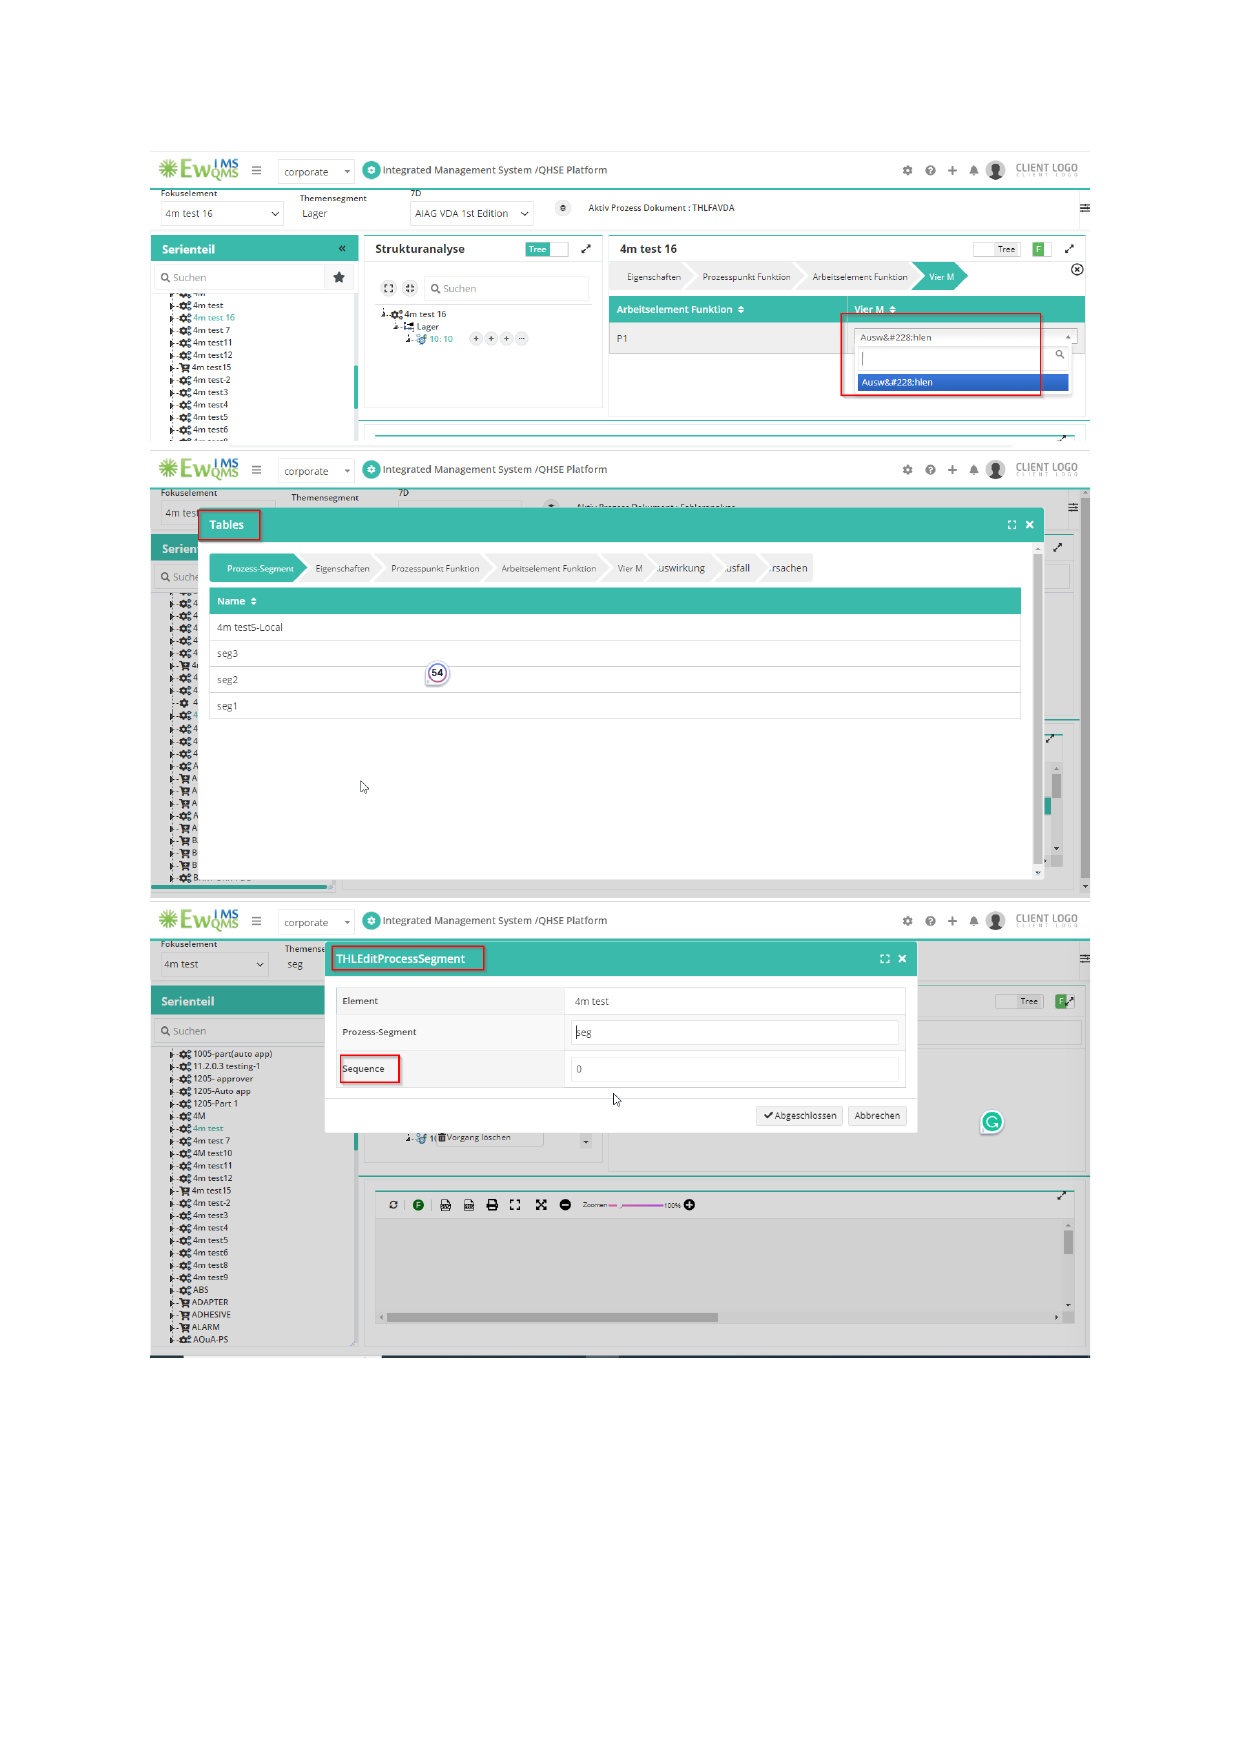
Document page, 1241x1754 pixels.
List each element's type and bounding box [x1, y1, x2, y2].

picture [150, 150, 1091, 441]
picture [150, 901, 1091, 1358]
picture [150, 445, 1091, 898]
